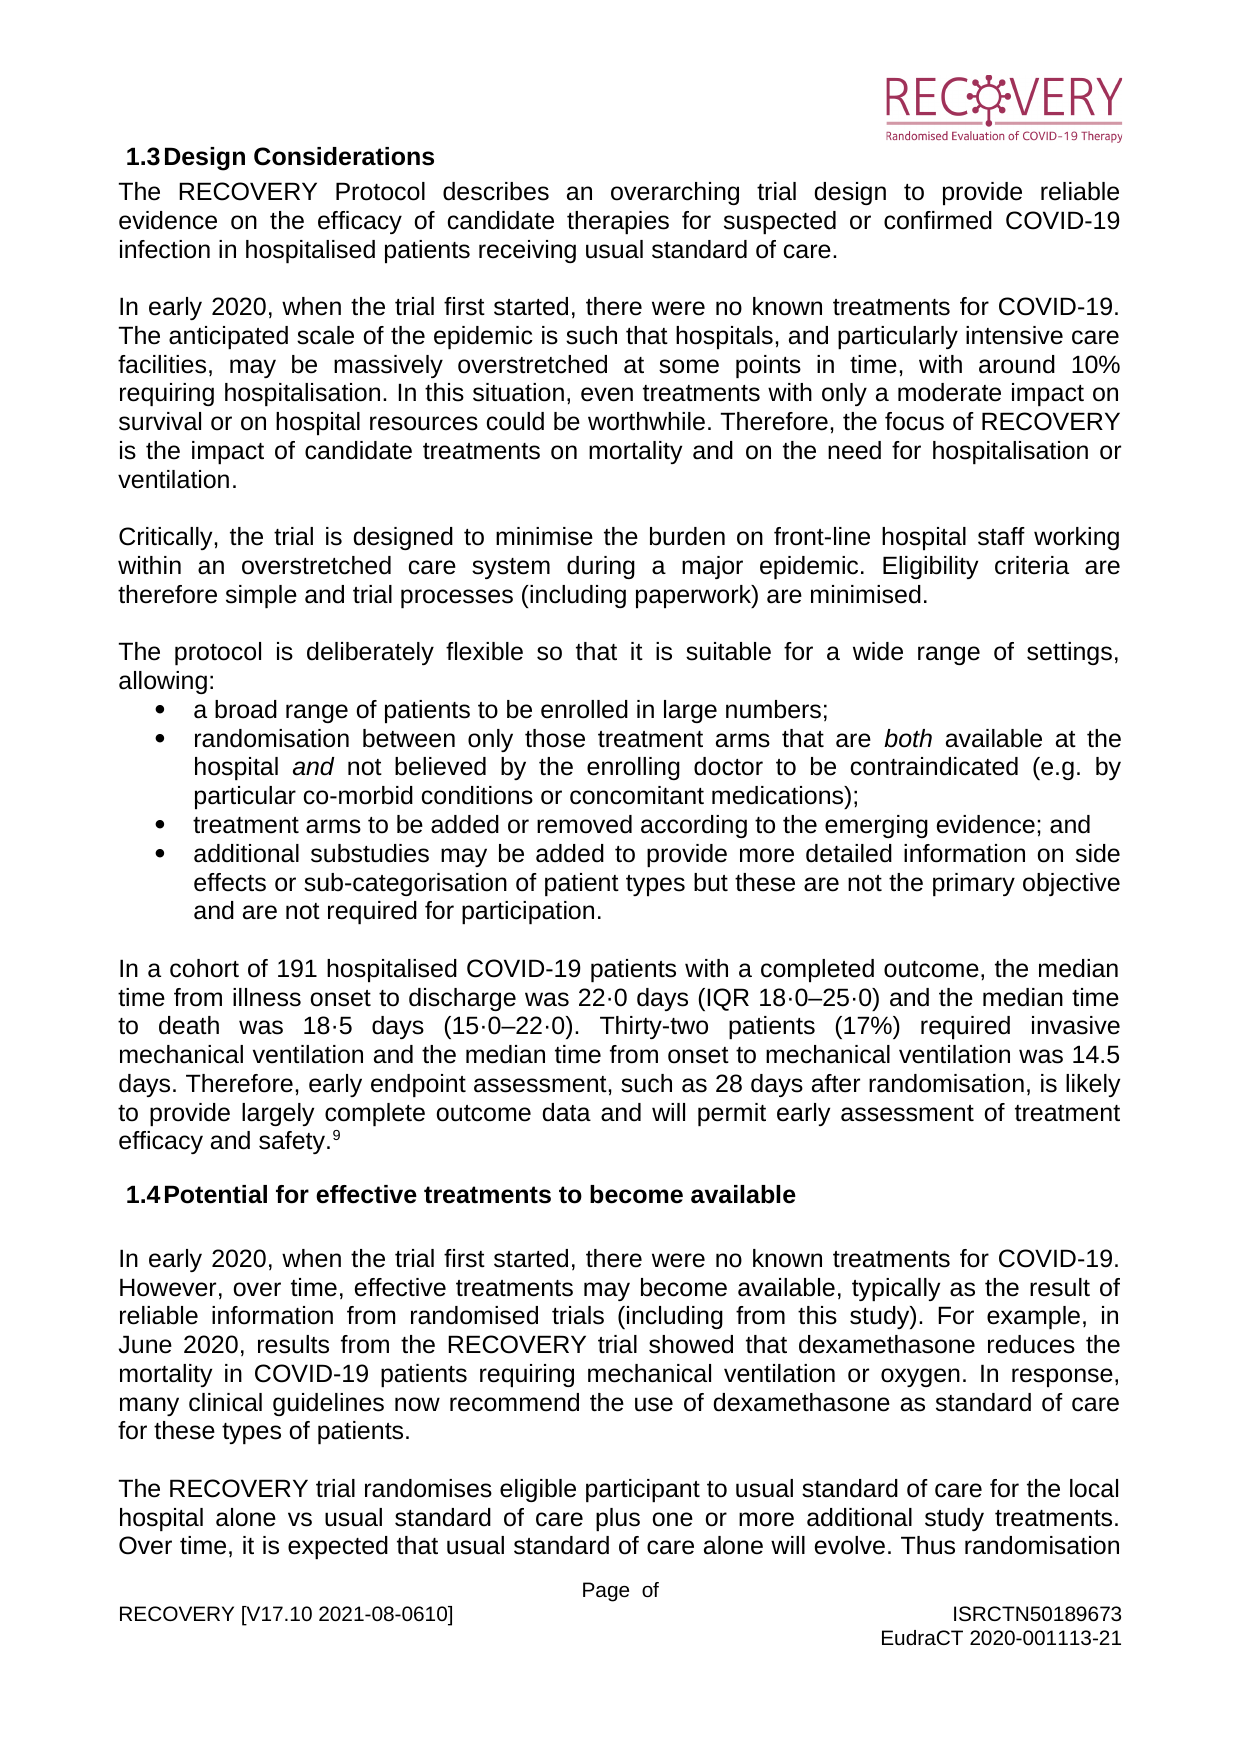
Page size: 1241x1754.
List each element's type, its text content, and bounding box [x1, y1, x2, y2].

text In early 2020, when the trial first started, there were no known treatments for COVID-19. However, over time, effective treatments may become available, typically as the result of reliable information from randomised trials (including from this study). For example, in June 2020, results from the RECOVERY trial showed that dexamethasone reduces the mortality in COVID-19 patients requiring mechanical ventilation or oxygen. In response, many clinical guidelines now recommend the use of dexamethasone as standard of care for these types of patients. [118, 1244, 1122, 1445]
text The RECOVERY Protocol describes an overarching trial design to provide reliable evidence on the efficacy of candidate therapies for suspected or confirmed COVID-19 infection in hospitalised patients receiving usual standard of care. [118, 177, 1122, 263]
subtitle Design Considerations [126, 142, 1122, 171]
picture [886, 75, 1123, 143]
list additional substudies may be added to provide more detailed information on side effects or sub-categorisation of patient types but these are not the primary objective and are not required for participation. [156, 839, 1122, 925]
text In early 2020, when the trial first started, there were no known treatments for COVID-19. The anticipated scale of the epidemic is such that hospitals, and particularly intensive care facilities, may be massively overstretched at some points in time, with around 10% requiring hospitalisation. In this situation, even treatments with only a moderate impact on survival or on hospital resources could be worthwhile. Therefore, the focus of RECOVERY is the impact of candidate treatments on mortality and on the need for hospitalisation or ventilation. [118, 292, 1122, 493]
text The protocol is deliberately flexible so that it is suitable for a wide range of settings, allowing: [118, 637, 1122, 695]
list randomisation between only those treatment arms that are both available at the hospital and not believed by the enrolling doctor to be contraindicated (e.g. by particular co-morbid conditions or concomitant medications); [156, 723, 1122, 810]
list a broad range of patients to be enrolled in large numbers; [156, 695, 1122, 723]
list treatment arms to be added or removed according to the emerging evidence; and [156, 810, 1122, 839]
text Critically, the trial is designed to minimise the burden on front-line hospital staff working within an overstretched care system during a major epidemic. Eligibility criteria are therefore simple and trial processes (including paperwork) are minimised. [118, 522, 1122, 608]
subtitle Potential for effective treatments to become available [126, 1180, 1122, 1209]
text In a cohort of 191 hospitalised COVID-19 patients with a completed outcome, the median time from illness onset to discharge was 22·0 days (IQR 18·0–25·0) and the median time to death was 18·5 days (15·0–22·0). Thirty-two patients (17%) required invasive mechanical ventilation and the median time from onset to mechanical ventilation was 14.5 days. Therefore, early endpoint assessment, such as 28 days after randomisation, is likely to provide largely complete outcome data and will permit early assessment of treatment efficacy and safety.9 [118, 954, 1122, 1155]
